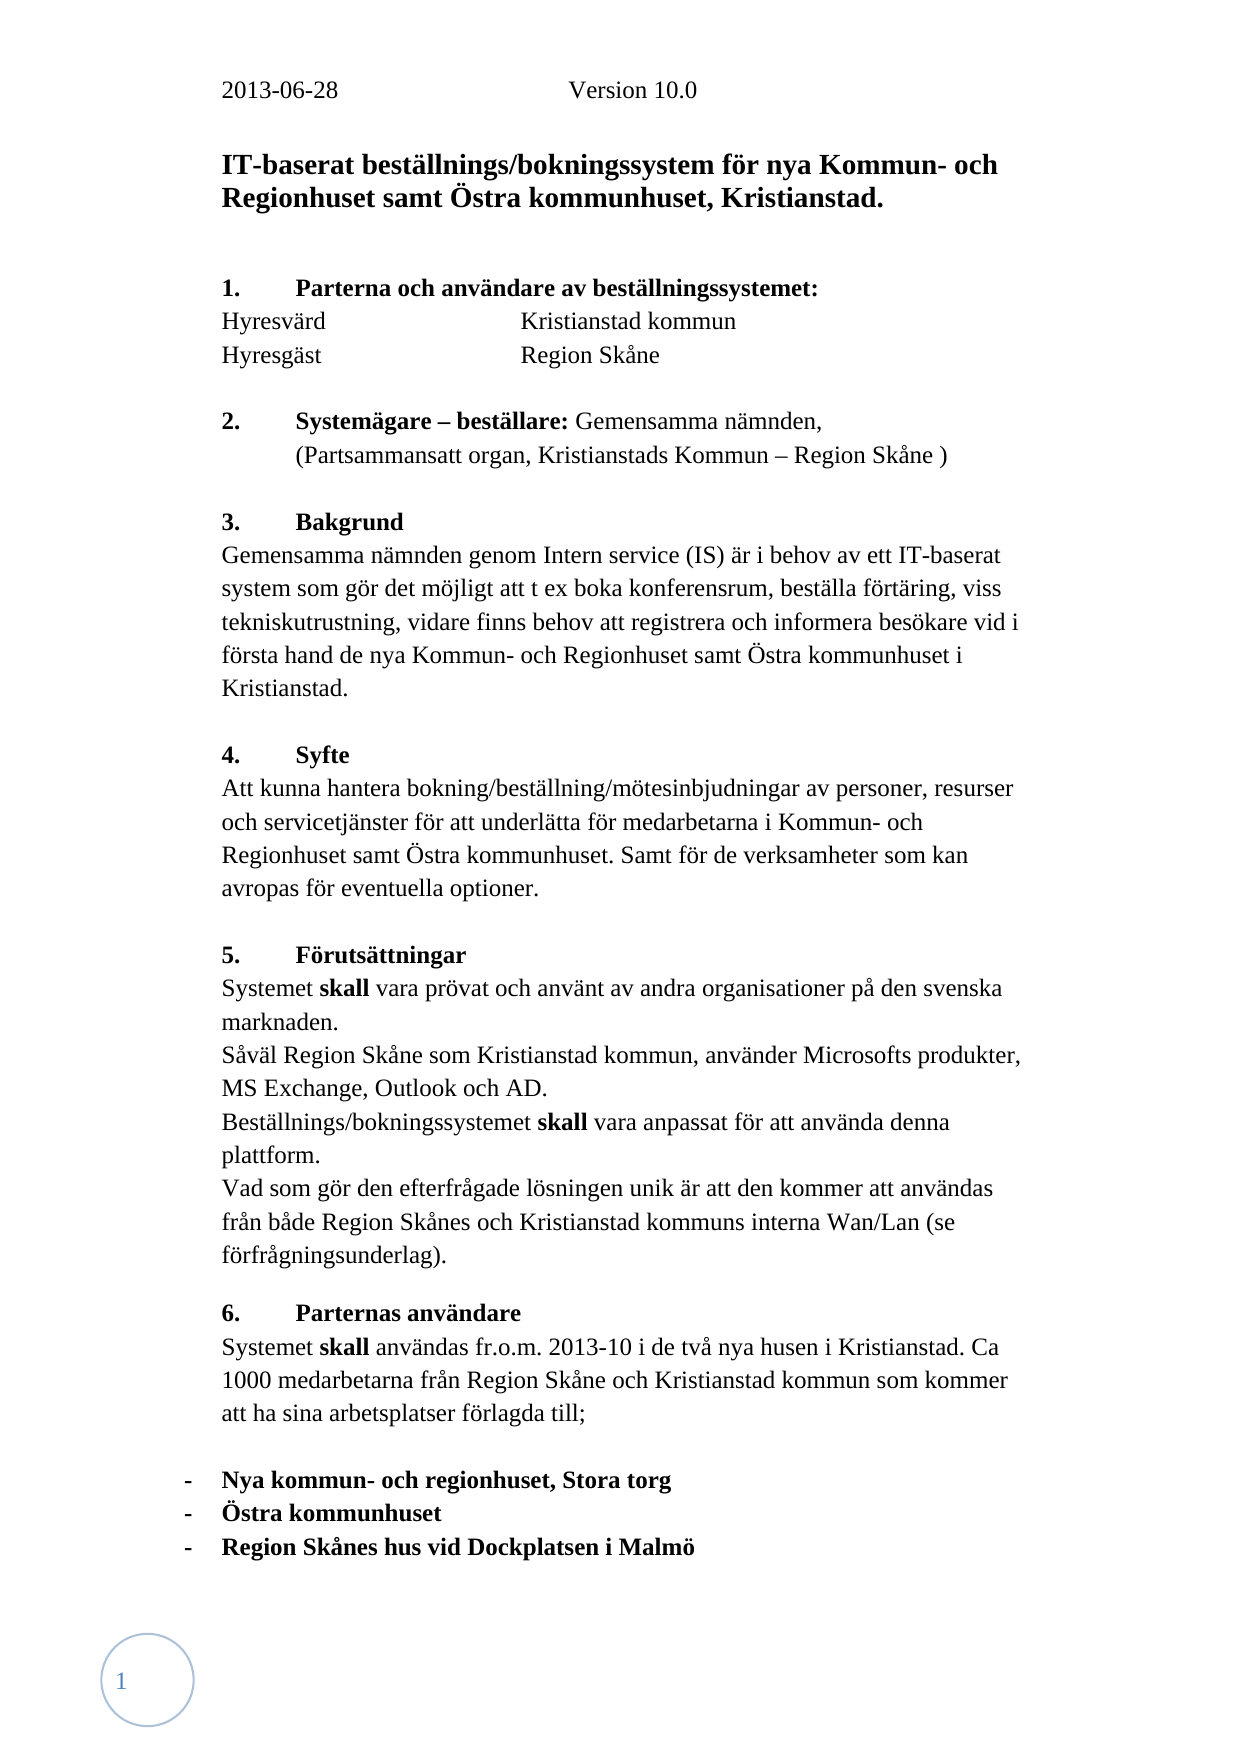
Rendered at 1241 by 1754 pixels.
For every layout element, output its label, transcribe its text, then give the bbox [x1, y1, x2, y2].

text Hyresvärd Kristianstad kommun [221, 302, 1033, 335]
text IT-baserat beställnings/bokningssystem för nya Kommun- och Regionhuset samt Östra kommunhuset, Kristianstad. [221, 148, 1033, 214]
text Hyresgäst Region Skåne [221, 335, 1033, 368]
text Systemet skall användas fr.o.m. 2013-10 i de två nya husen i Kristianstad. Ca 1000 medarbetarna från Region Skåne och Kristianstad kommun som kommer att ha sina arbetsplatser förlagda till; [221, 1327, 1033, 1427]
list Bakgrund [221, 502, 1033, 535]
list Region Skånes hus vid Dockplatsen i Malmö [184, 1527, 1033, 1561]
list Parterna och användare av beställningssystemet: [221, 268, 1033, 302]
list Förutsättningar [221, 936, 1033, 969]
text Systemet skall vara prövat och använt av andra organisationer på den svenska marknaden. [221, 969, 1033, 1036]
list Parternas användare [221, 1294, 1033, 1327]
text Att kunna hantera bokning/beställning/mötesinbjudningar av personer, resurser och servicetjänster för att underlätta för medarbetarna i Kommun- och Regionhuset samt Östra kommunhuset. Samt för de verksamheter som kan avropas för eventuella optioner. [221, 769, 1033, 902]
list Systemägare – beställare: Gemensamma nämnden, (Partsammansatt organ, Kristianstads Kommun – Region Skåne ) [221, 402, 1033, 468]
list Nya kommun- och regionhuset, Stora torg [184, 1461, 1033, 1494]
text Gemensamma nämnden genom Intern service (IS) är i behov av ett IT-baserat system som gör det möjligt att t ex boka konferensrum, beställa förtäring, viss tekniskutrustning, vidare finns behov att registrera och informera besökare vid i första hand de nya Kommun- och Regionhuset samt Östra kommunhuset i Kristianstad. [221, 535, 1033, 702]
list Syfte [221, 735, 1033, 769]
text Såväl Region Skåne som Kristianstad kommun, använder Microsofts produkter, MS Exchange, Outlook och AD. Beställnings/bokningssystemet skall vara anpassat för att använda denna plattform. Vad som gör den efterfrågade lösningen unik är att den kommer att användas från både Region Skånes och Kristianstad kommuns interna Wan/Lan (se förfrågningsunderlag). [221, 1036, 1033, 1269]
list Östra kommunhuset [184, 1494, 1033, 1527]
